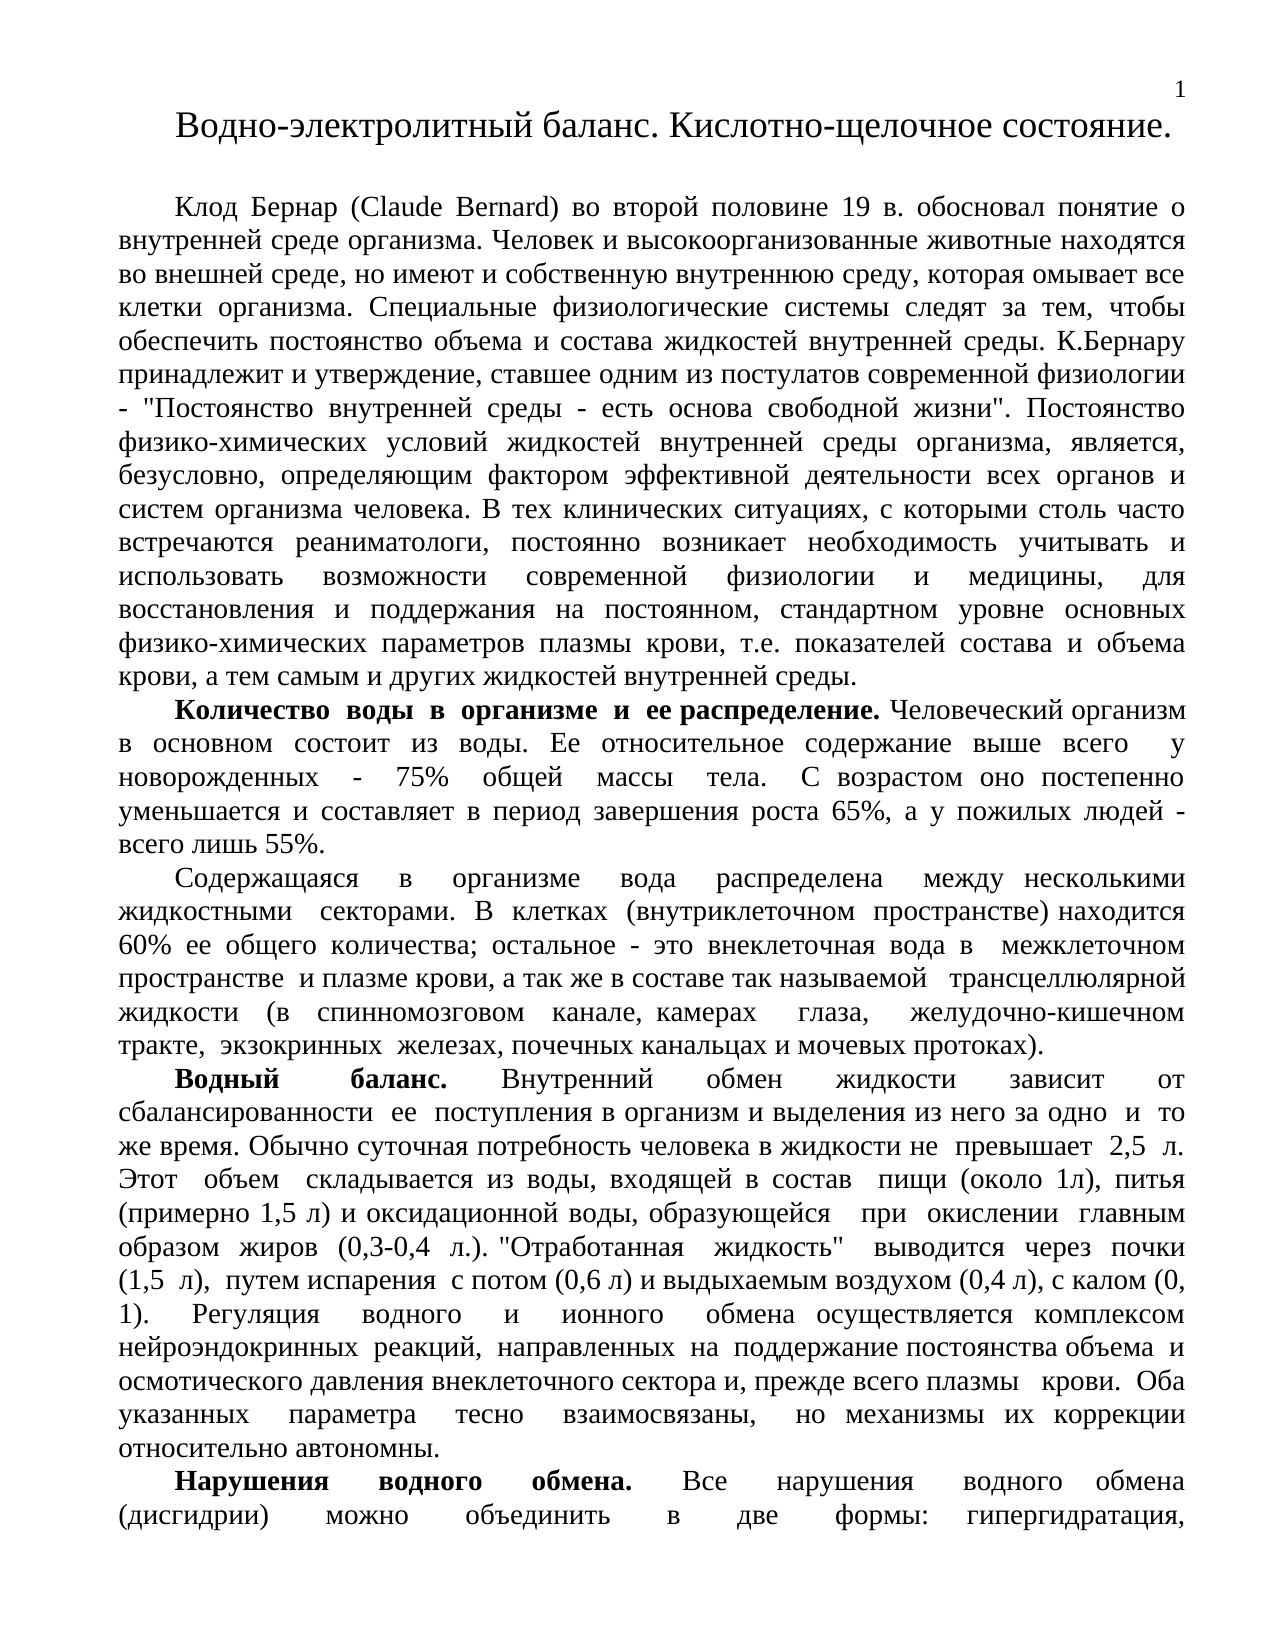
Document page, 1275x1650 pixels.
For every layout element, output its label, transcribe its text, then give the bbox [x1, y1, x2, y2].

text Водный баланс. Внутренний обмен жидкости зависит от сбалансированности ее поступления в организм и выделения из него за одно и то же время. Обычно суточная потребность человека в жидкости не превышает 2,5 л. Этот объем складывается из воды, входящей в состав пищи (около 1л), питья (примерно 1,5 л) и оксидационной воды, образующейся при окислении главным образом жиров (0,3-0,4 л.). "Отработанная жидкость" выводится через почки (1,5 л), путем испарения с потом (0,6 л) и выдыхаемым воздухом (0,4 л), с калом (0, 1). Регуляция водного и ионного обмена осуществляется комплексом нейроэндокринных реакций, направленных на поддержание постоянства объема и осмотического давления внеклеточного сектора и, прежде всего плазмы крови. Оба указанных параметра тесно взаимосвязаны, но механизмы их коррекции относительно автономны. [118, 1061, 1186, 1463]
text Количество воды в организме и ее распределение. Человеческий организм в основном состоит из воды. Ее относительное содержание выше всего у новорожденных - 75% общей массы тела. С возрастом оно постепенно уменьшается и составляет в период завершения роста 65%, а у пожилых людей - всего лишь 55%. [118, 692, 1186, 860]
text Содержащаяся в организме вода распределена между несколькими жидкостными секторами. В клетках (внутриклеточном пространстве) находится 60% ее общего количества; остальное - это внеклеточная вода в межклеточном пространстве и плазме крови, а так же в составе так называемой трансцеллюлярной жидкости (в спинномозговом канале, камерах глаза, желудочно-кишечном тракте, экзокринных железах, почечных канальцах и мочевых протоках). [118, 860, 1186, 1061]
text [118, 1463, 1186, 1531]
text Водно-электролитный баланс. Кислотно-щелочное состояние. [118, 103, 1186, 146]
text Клод Бернар (Claude Bernard) во второй половине 19 в. обосновал понятие о внутренней среде организма. Человек и высокоорганизованные животные находятся во внешней среде, но имеют и собственную внутреннюю среду, которая омывает все клетки организма. Специальные физиологические системы следят за тем, чтобы обеспечить постоянство объема и состава жидкостей внутренней среды. К.Бернару принадлежит и утверждение, ставшее одним из постулатов современной физиологии - "Постоянство внутренней среды - есть основа свободной жизни". Постоянство физико-химических условий жидкостей внутренней среды организма, является, безусловно, определяющим фактором эффективной деятельности всех органов и систем организма человека. В тех клинических ситуациях, с которыми столь часто встречаются реаниматологи, постоянно возникает необходимость учитывать и использовать возможности современной физиологии и медицины, для восстановления и поддержания на постоянном, стандартном уровне основных физико-химических параметров плазмы крови, т.е. показателей состава и объема крови, а тем самым и других жидкостей внутренней среды. [118, 189, 1186, 692]
